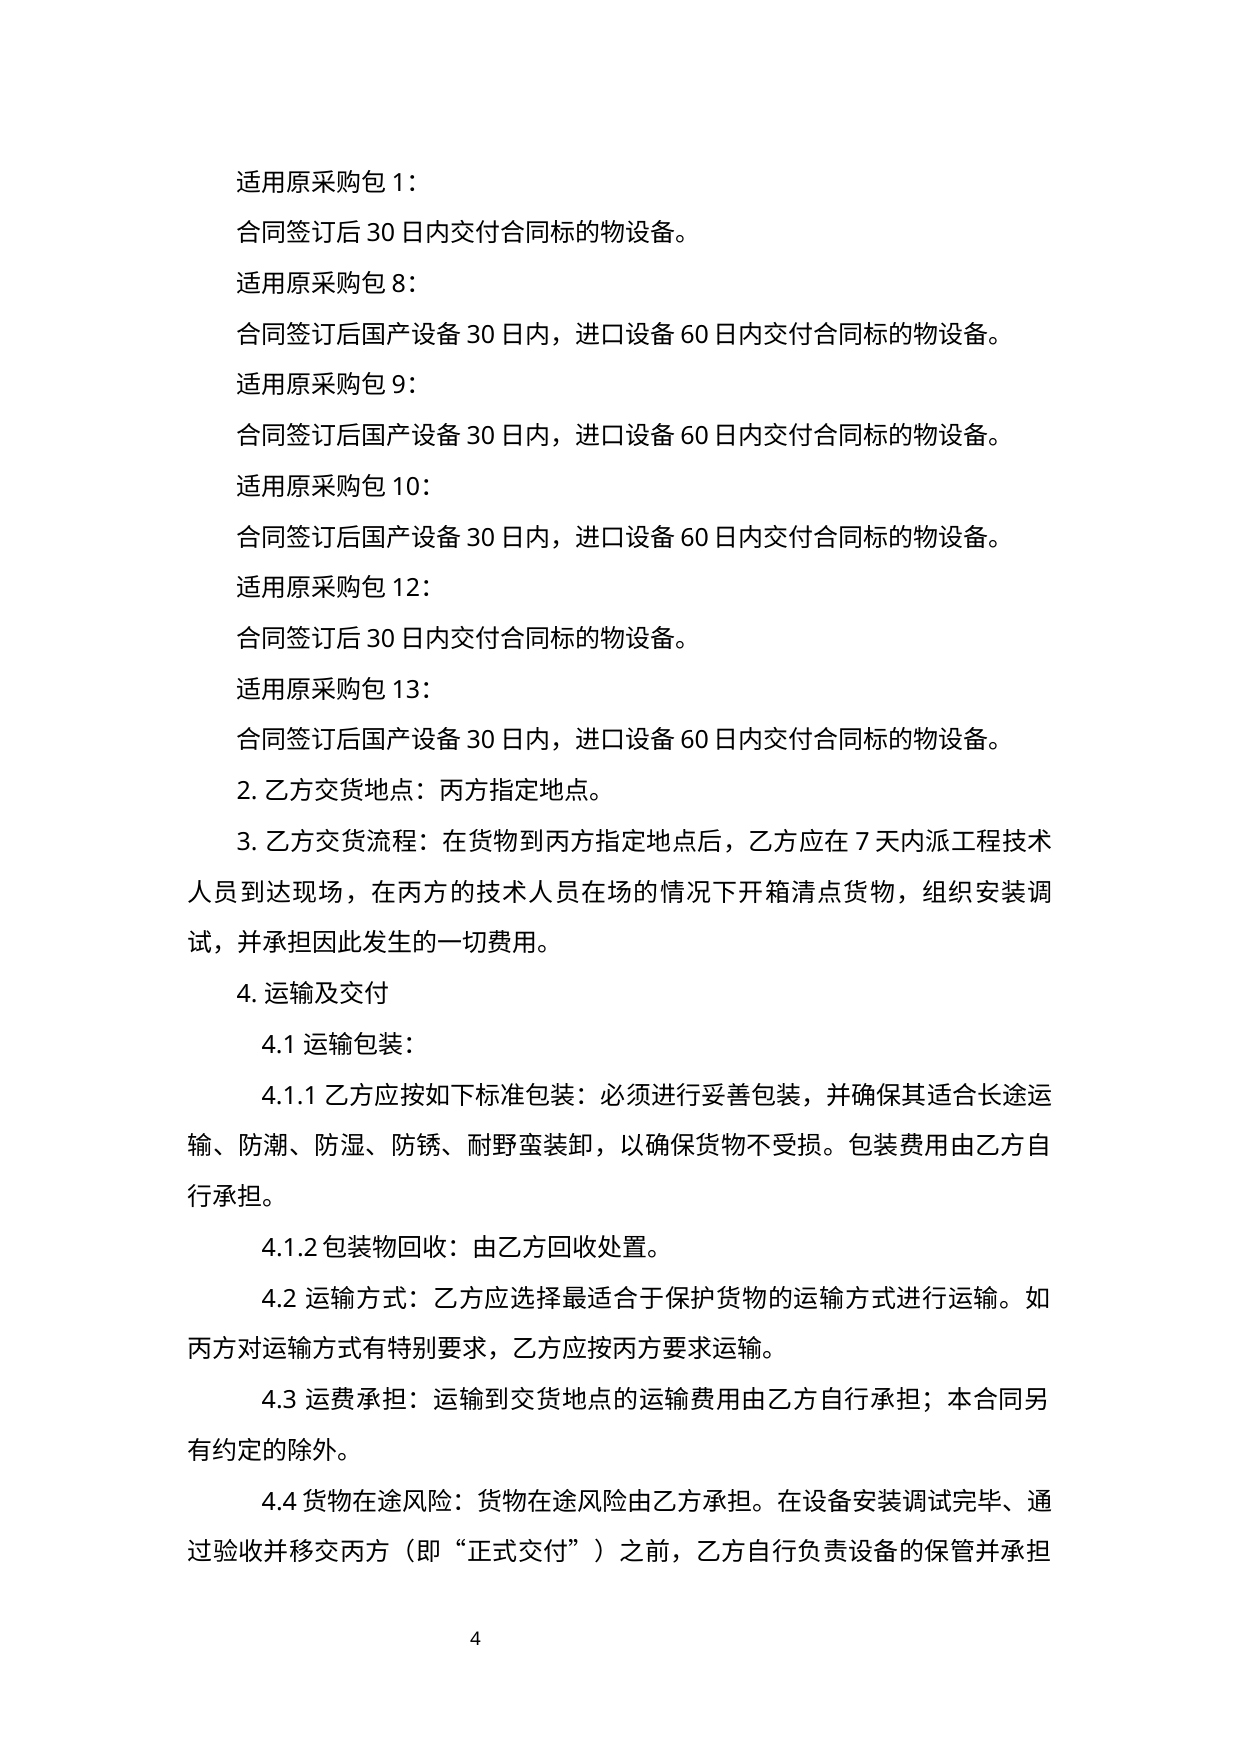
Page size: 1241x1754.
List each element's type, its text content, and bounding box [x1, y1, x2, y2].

text 适用原采购包8： [187, 263, 1053, 300]
text 4.1 运输包装： [187, 1024, 1053, 1061]
text 4.1.1 乙方应按如下标准包装：必须进行妥善包装，并确保其适合长途运输、防潮、防湿、防锈、耐野蛮装卸，以确保货物不受损。包装费用由乙方自行承担。 [187, 1075, 1053, 1213]
text 适用原采购包9： [187, 365, 1053, 401]
text 合同签订后国产设备30日内，进口设备60日内交付合同标的物设备。 [187, 517, 1053, 553]
text 合同签订后30日内交付合同标的物设备。 [187, 213, 1053, 249]
text 合同签订后国产设备30日内，进口设备60日内交付合同标的物设备。 [187, 720, 1053, 756]
text 适用原采购包13： [187, 669, 1053, 706]
text 适用原采购包10： [187, 466, 1053, 503]
text 合同签订后30日内交付合同标的物设备。 [187, 618, 1053, 655]
text 合同签订后国产设备30日内，进口设备60日内交付合同标的物设备。 [187, 314, 1053, 350]
text 4.2 运输方式：乙方应选择最适合于保护货物的运输方式进行运输。如丙方对运输方式有特别要求，乙方应按丙方要求运输。 [187, 1278, 1053, 1365]
text 4.3 运费承担：运输到交货地点的运输费用由乙方自行承担；本合同另有约定的除外。 [187, 1379, 1053, 1466]
text 2. 乙方交货地点：丙方指定地点。 [187, 771, 1053, 807]
text 3. 乙方交货流程：在货物到丙方指定地点后，乙方应在7天内派工程技术人员到达现场，在丙方的技术人员在场的情况下开箱清点货物，组织安装调试，并承担因此发生的一切费用。 [187, 821, 1053, 959]
text 合同签订后国产设备30日内，进口设备60日内交付合同标的物设备。 [187, 416, 1053, 452]
text 4. 运输及交付 [187, 974, 1053, 1010]
text 4.1.2包装物回收：由乙方回收处置。 [187, 1227, 1053, 1263]
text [187, 1481, 1053, 1568]
text 适用原采购包1： [187, 162, 1053, 198]
text 适用原采购包12： [187, 568, 1053, 604]
